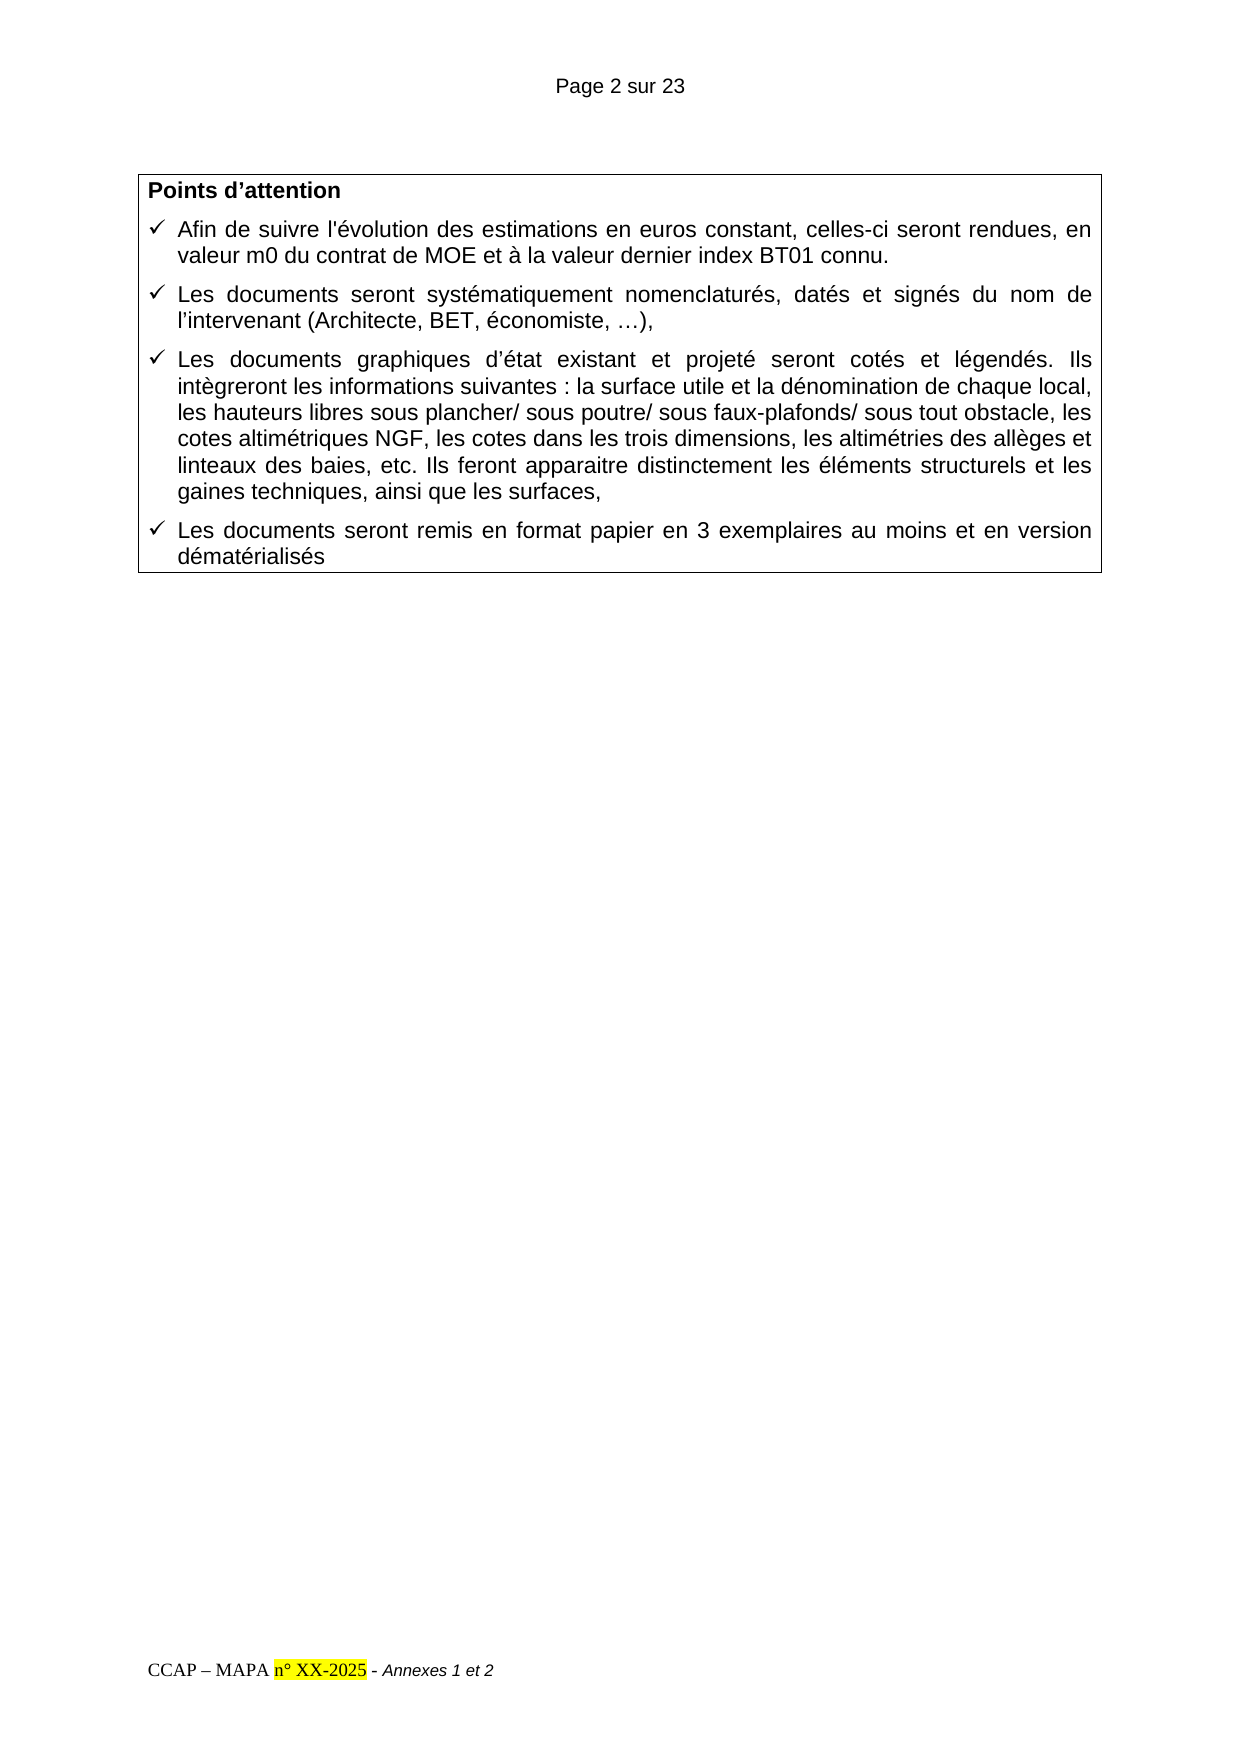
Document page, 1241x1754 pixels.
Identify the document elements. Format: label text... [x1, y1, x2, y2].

text Points d’attention [139, 175, 1101, 203]
list Les documents graphiques d’état existant et projeté seront cotés et légendés. Ils intègreront les informations suivantes : la surface utile et la dénomination de chaque local, les hauteurs libres sous plancher/ sous poutre/ sous faux-plafonds/ sous tout obstacle, les cotes altimétriques NGF, les cotes dans les trois dimensions, les altimétries des allèges et linteaux des baies, etc. Ils feront apparaitre distinctement les éléments structurels et les gaines techniques, ainsi que les surfaces, [139, 343, 1101, 504]
list Les documents seront remis en format papier en 3 exemplaires au moins et en version dématérialisés [139, 514, 1101, 572]
list Afin de suivre l'évolution des estimations en euros constant, celles-ci seront rendues, en valeur m0 du contrat de MOE et à la valeur dernier index BT01 connu. [139, 213, 1101, 269]
list Les documents seront systématiquement nomenclaturés, datés et signés du nom de l’intervenant (Architecte, BET, économiste, …), [139, 278, 1101, 334]
